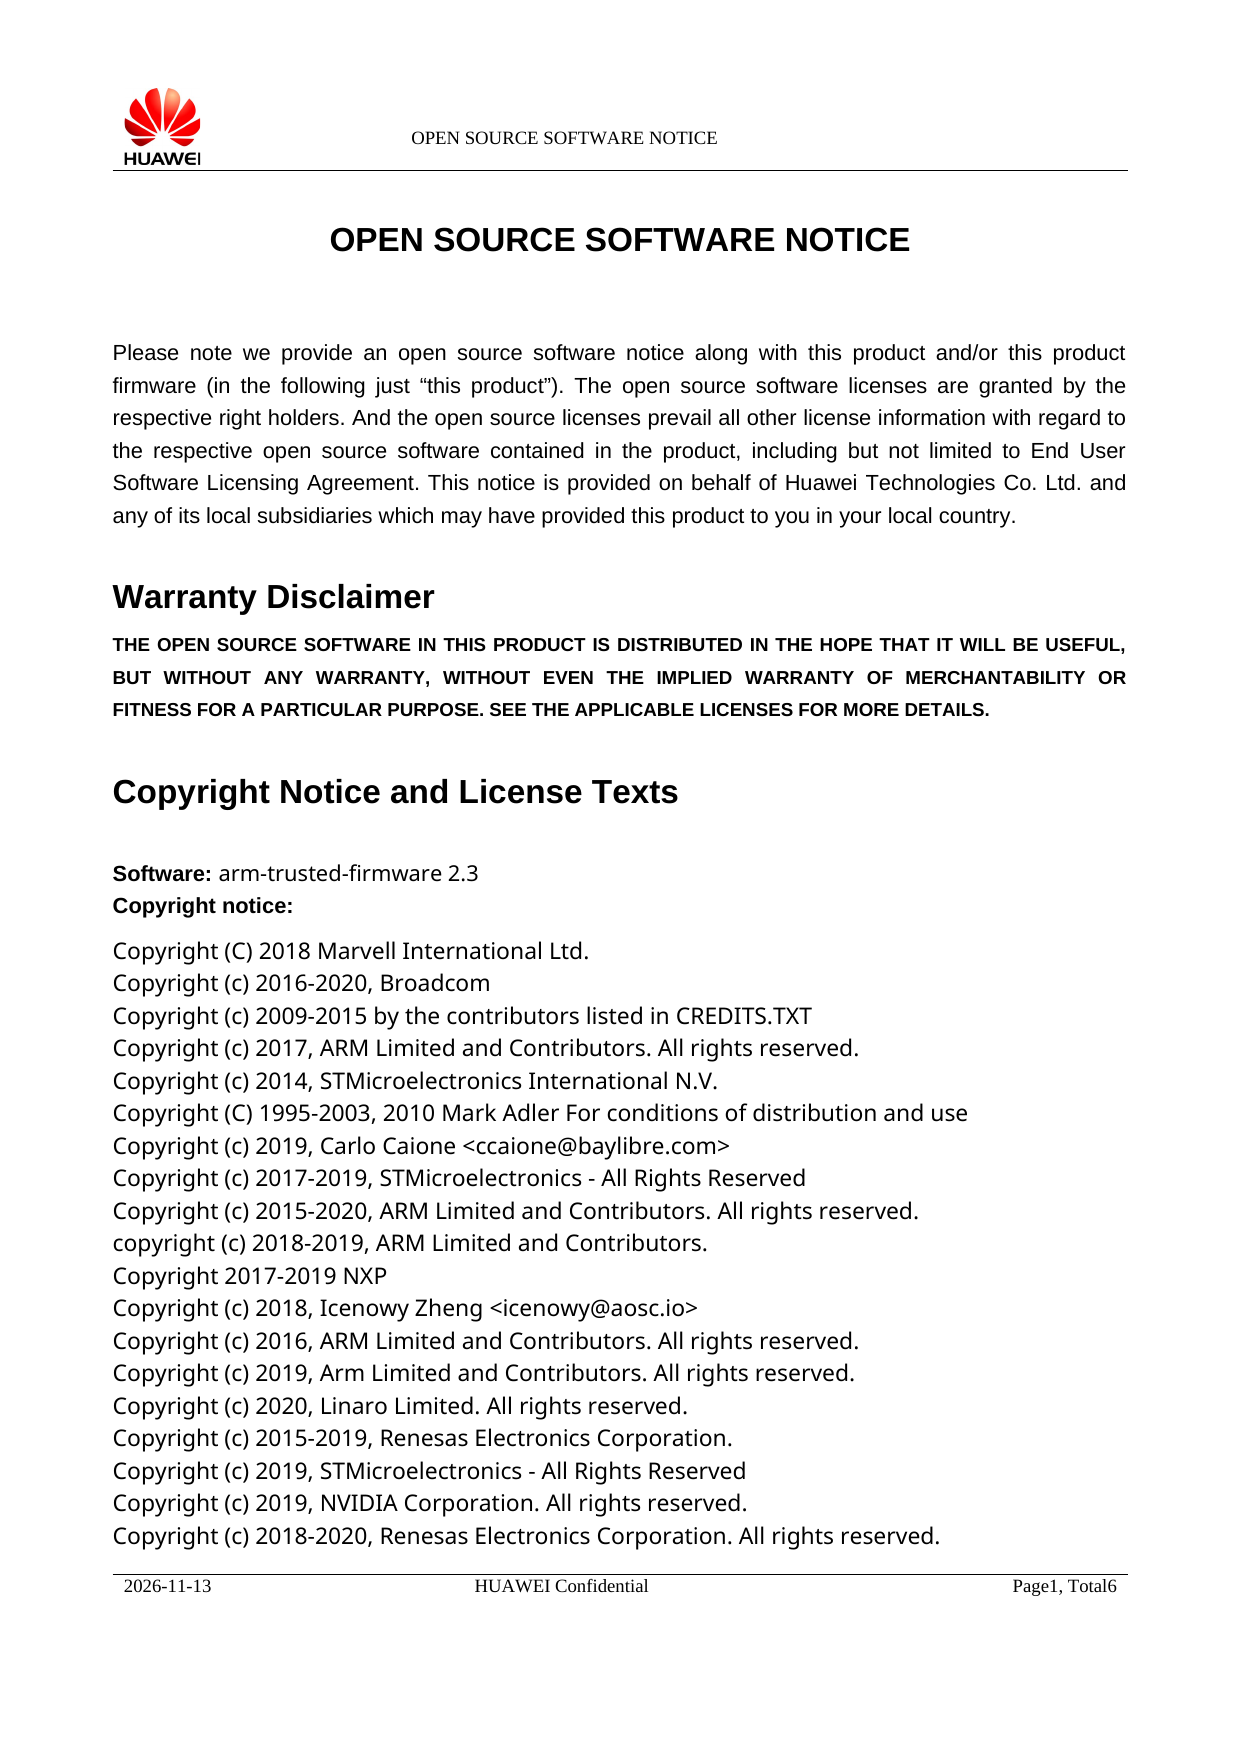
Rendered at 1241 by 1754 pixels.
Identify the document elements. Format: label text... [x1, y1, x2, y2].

text Copyright notice: [112, 889, 1128, 921]
text Copyright Notice and License Texts [112, 759, 1128, 824]
text OPEN SOURCE SOFTWARE NOTICE [112, 206, 1128, 271]
picture [124, 88, 201, 165]
title Software: arm-trusted-firmware 2.3 [112, 856, 1128, 889]
text Please note we provide an open source software notice along with this product and/or this product firmware (in the following just “this product”). The open source software licenses are granted by the respective right holders. And the open source licenses prevail all other license information with regard to the respective open source software contained in the product, including but not limited to End User Software Licensing Agreement. This notice is provided on behalf of Huawei Technologies Co. Ltd. and any of its local subsidiaries which may have provided this product to you in your local country. [112, 336, 1128, 531]
text Warranty Disclaimer [112, 564, 1128, 629]
text The open source software in this product is distributed in the hope that it will be useful, but WITHOUT ANY WARRANTY, without even the implied warranty of MERCHANTABILITY or FITNESS FOR A PARTICULAR PURPOSE. See the applicable licenses for more details. [112, 629, 1128, 726]
